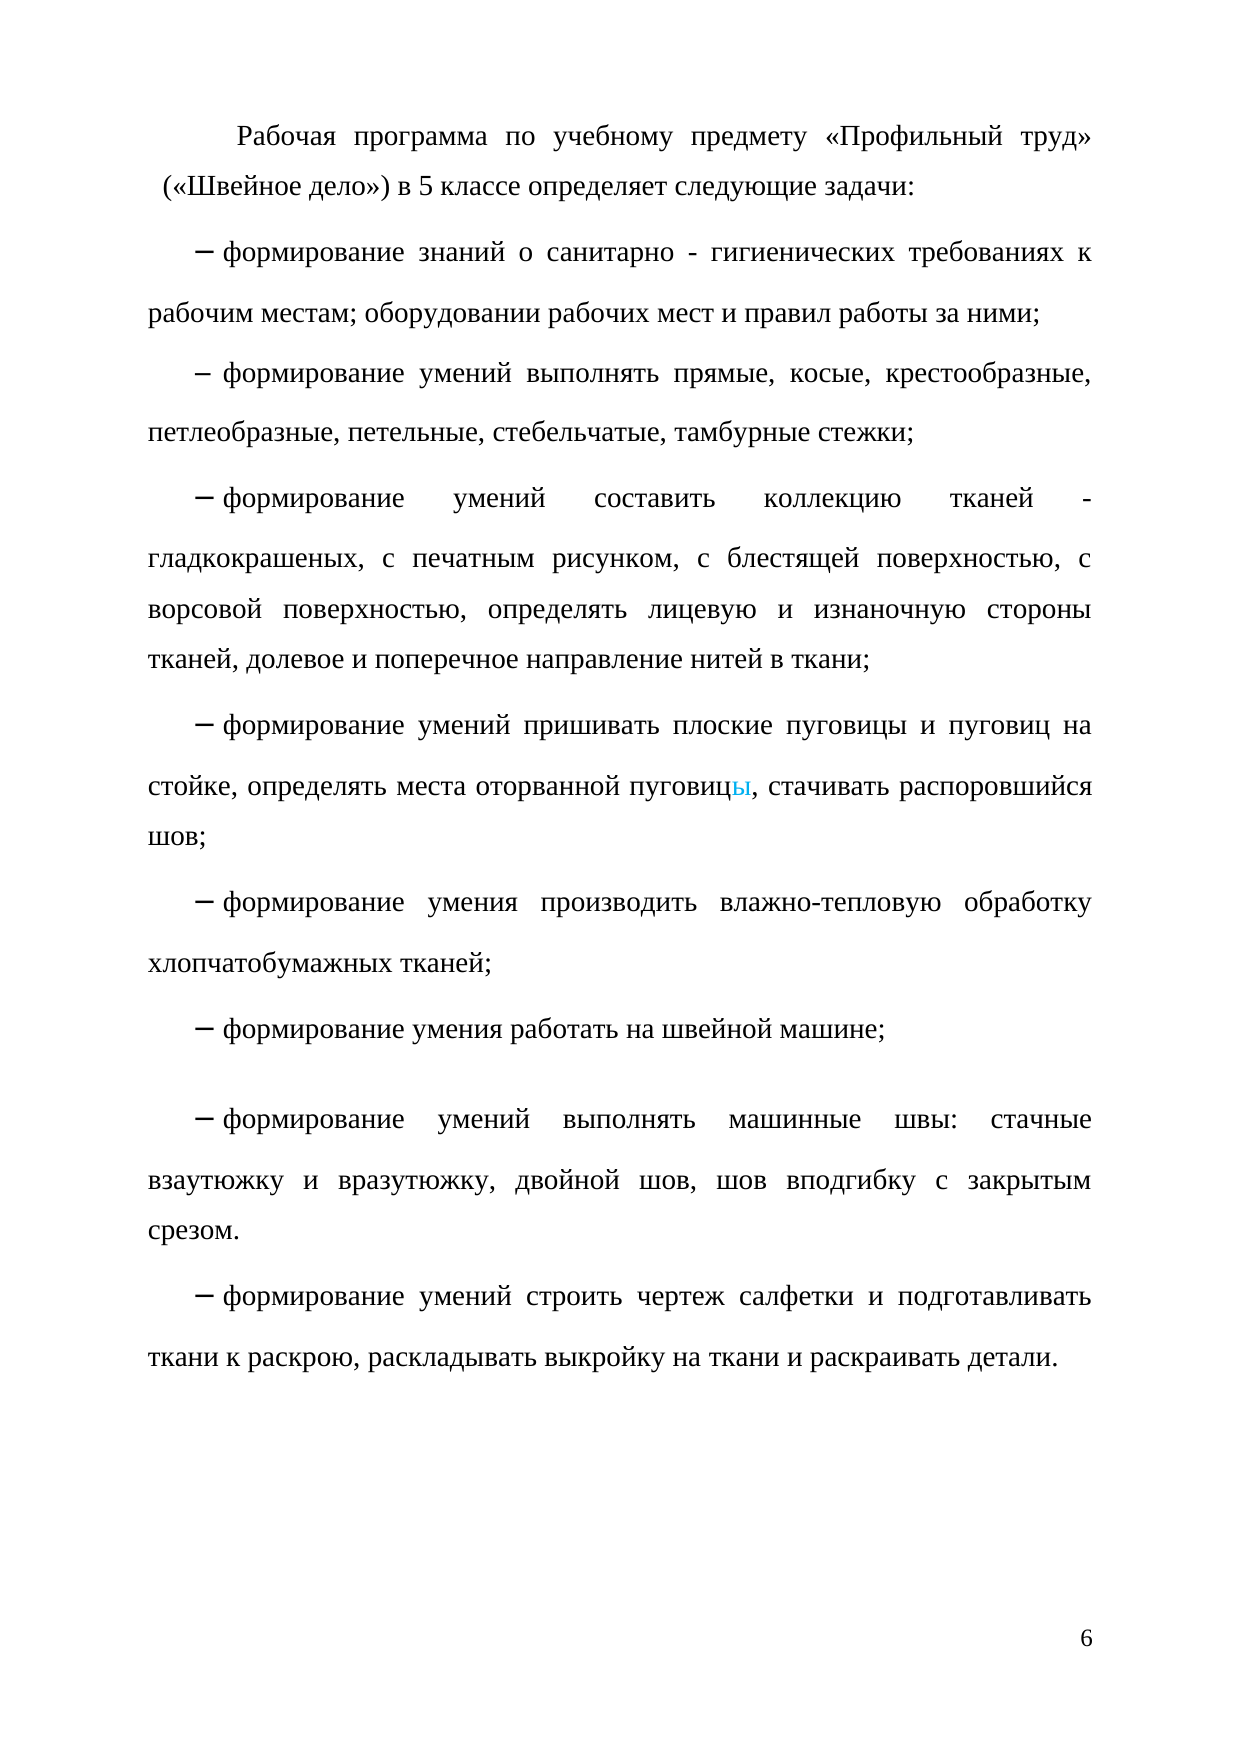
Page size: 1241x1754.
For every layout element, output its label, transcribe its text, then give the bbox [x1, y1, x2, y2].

list формирование умений строить чертеж салфетки и подготавливать ткани к раскрою, раскладывать выкройку на ткани и раскраивать детали. [148, 1262, 1092, 1372]
list формирование умений выполнять прямые, косые, крестообразные, петлеобразные, петельные, стебельчатые, тамбурные стежки; [148, 346, 1092, 447]
list формирование умения производить влажно-тепловую обработку хлопчатобумажных тканей; [148, 869, 1092, 979]
text Рабочая программа по учебному предмету «Профильный труд» («Швейное дело») в 5 классе определяет следующие задачи: [162, 118, 1092, 202]
list формирование умения работать на швейной машине; [148, 996, 1092, 1055]
list формирование умений выполнять машинные швы: стачные взаутюжку и вразутюжку, двойной шов, шов вподгибку с закрытым срезом. [148, 1085, 1092, 1246]
list формирование умений составить коллекцию тканей - гладкокрашеных, с печатным рисунком, с блестящей поверхностью, с ворсовой поверхностью, определять лицевую и изнаночную стороны тканей, долевое и поперечное направление нитей в ткани; [148, 464, 1092, 675]
list формирование знаний о санитарно - гигиенических требованиях к рабочим местам; оборудовании рабочих мест и правил работы за ними; [148, 219, 1092, 329]
list формирование умений пришивать плоские пуговицы и пуговиц на стойке, определять места оторванной пуговицы, стачивать распоровшийся шов; [148, 691, 1092, 852]
